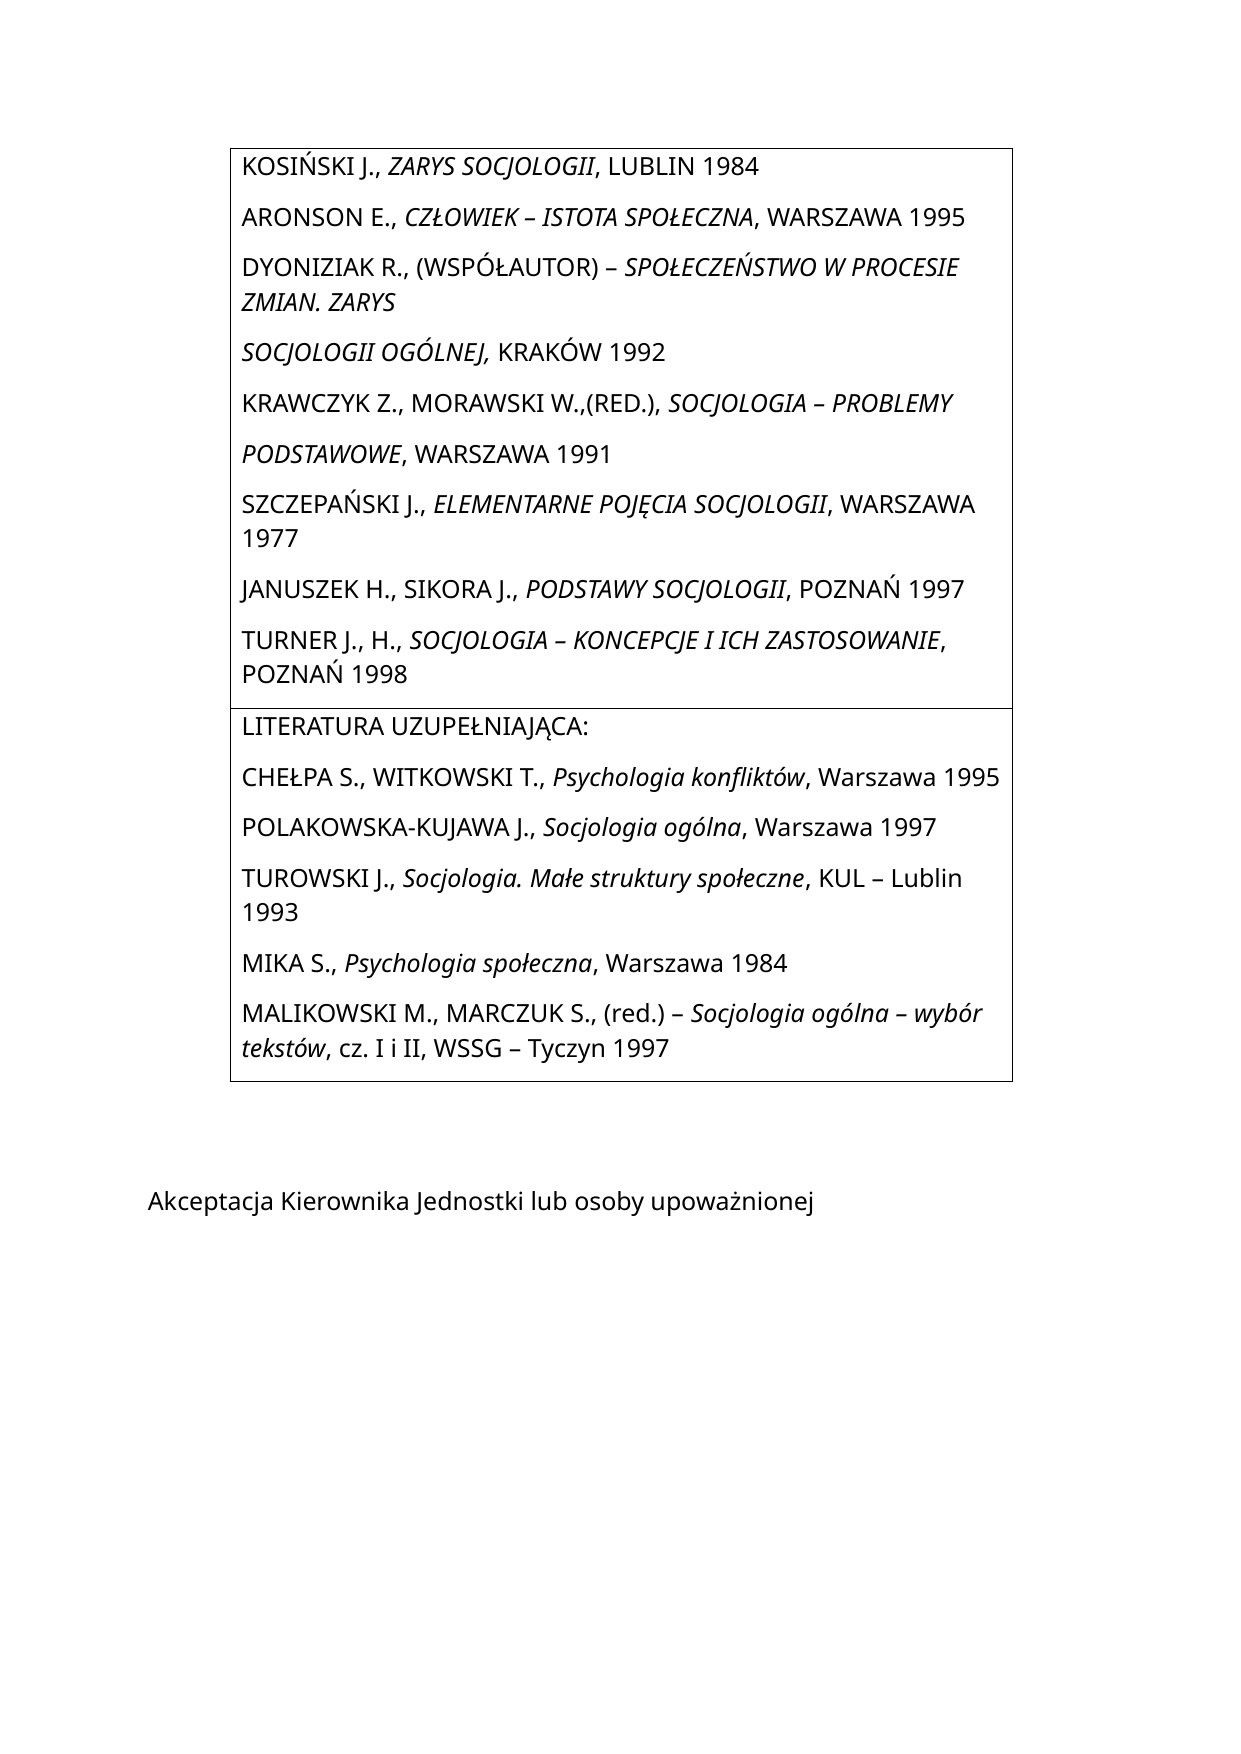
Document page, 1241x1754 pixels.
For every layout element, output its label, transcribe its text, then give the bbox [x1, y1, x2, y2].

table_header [231, 149, 1012, 707]
table_cell LITERATURA UZUPEŁNIAJĄCA: CHEŁPA S., WITKOWSKI T., Psychologia konfliktów, Warszawa 1995 POLAKOWSKA-KUJAWA J., Socjologia ogólna, Warszawa 1997 TUROWSKI J., Socjologia. Małe struktury społeczne, KUL – Lublin 1993 MIKA S., Psychologia społeczna, Warszawa 1984 MALIKOWSKI M., MARCZUK S., (red.) – Socjologia ogólna – wybór tekstów, cz. I i II, WSSG – Tyczyn 1997 [231, 709, 1012, 1081]
text Akceptacja Kierownika Jednostki lub osoby upoważnionej [148, 1183, 1093, 1217]
